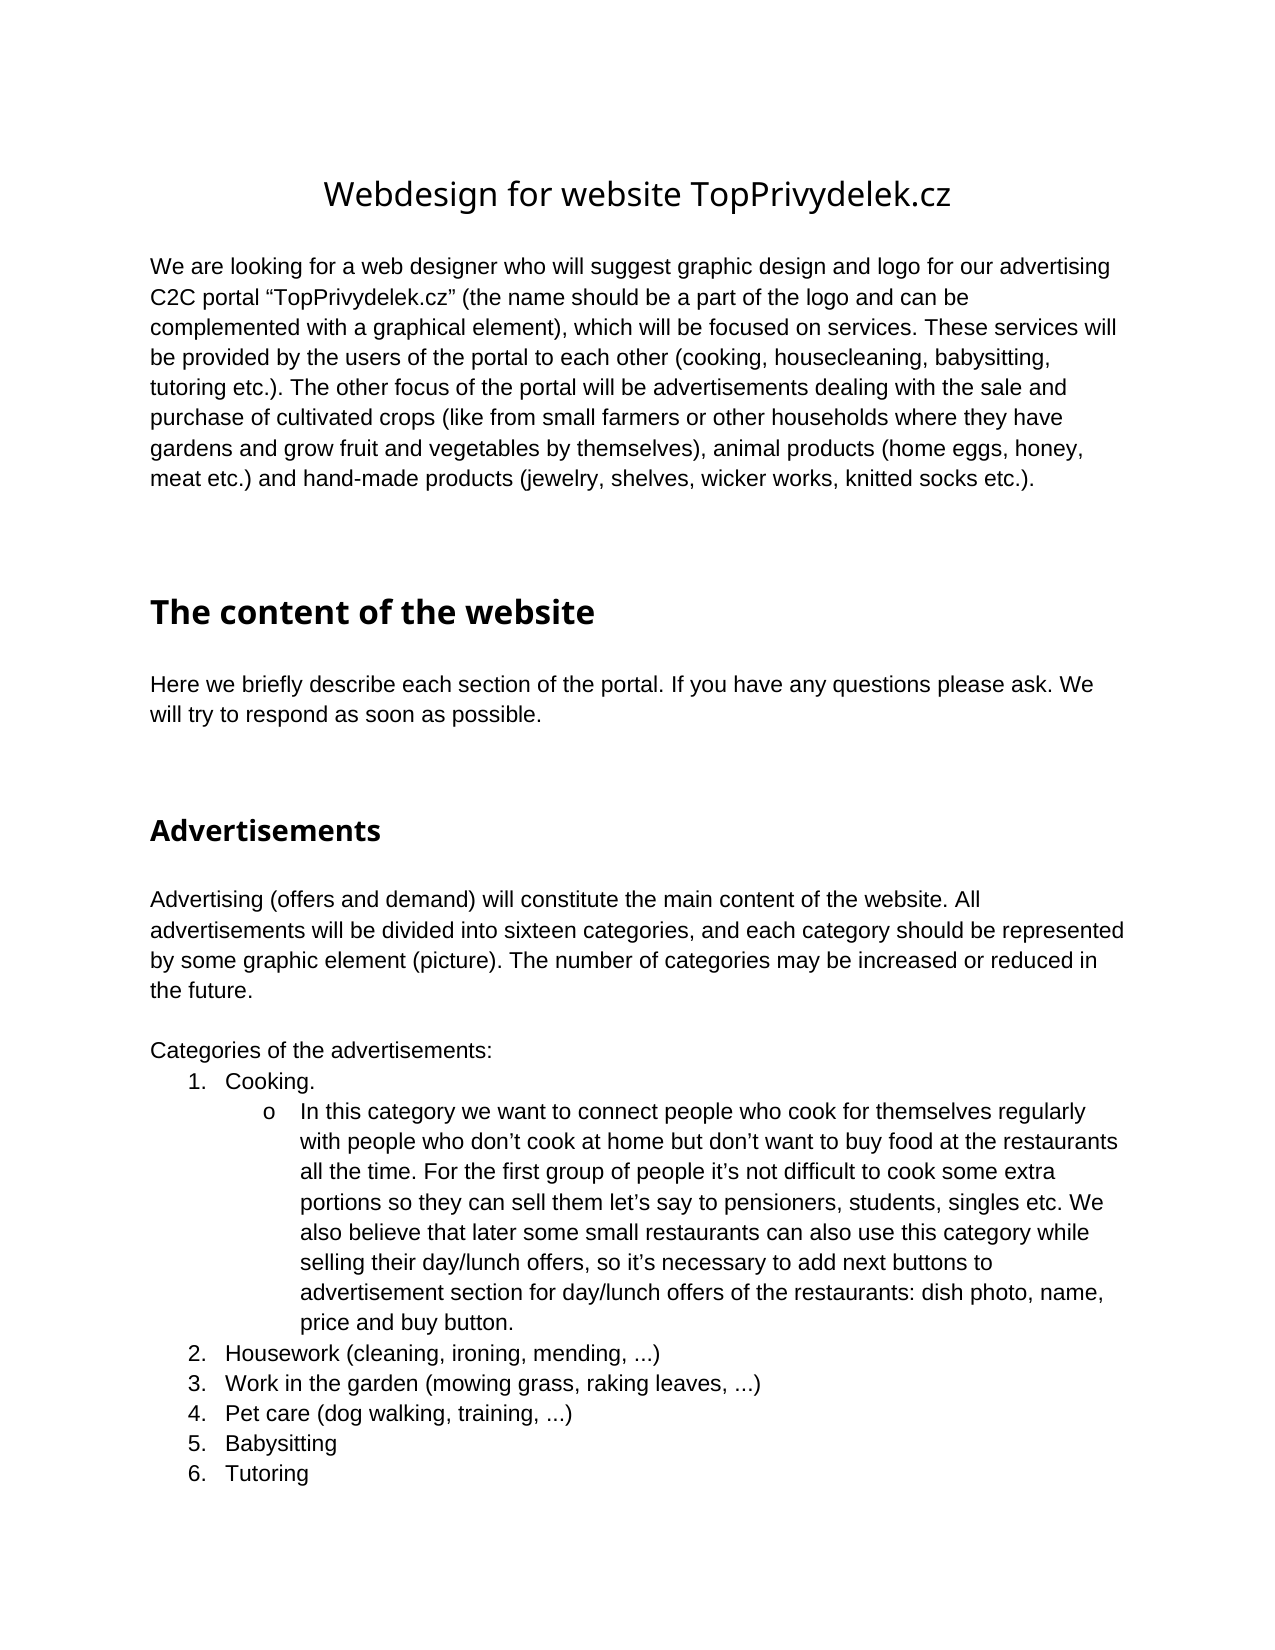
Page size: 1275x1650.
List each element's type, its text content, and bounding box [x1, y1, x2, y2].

subtitle Advertisements [150, 811, 1125, 850]
list Tutoring [188, 1460, 1125, 1487]
list In this category we want to connect people who cook for themselves regularly with people who don’t cook at home but don’t want to buy food at the restaurants all the time. For the first group of people it’s not difficult to cook some extra portions so they can sell them let’s say to pensioners, students, singles etc. We also believe that later some small restaurants can also use this category while selling their day/lunch offers, so it’s necessary to add next buttons to advertisement section for day/lunch offers of the restaurants: dish photo, name, price and buy button. [263, 1098, 1125, 1336]
text Categories of the advertisements: [150, 1037, 1125, 1064]
list Housework (cleaning, ironing, mending, ...) [188, 1339, 1125, 1366]
list Work in the garden (mowing grass, raking leaves, ...) [188, 1370, 1125, 1396]
text We are looking for a web designer who will suggest graphic design and logo for our advertising C2C portal “TopPrivydelek.cz” (the name should be a part of the logo and can be complemented with a graphical element), which will be focused on services. These services will be provided by the users of the portal to each other (cooking, housecleaning, babysitting, tutoring etc.). The other focus of the portal will be advertisements dealing with the sale and purchase of cultivated crops (like from small farmers or other households where they have gardens and grow fruit and vegetables by themselves), animal products (home eggs, honey, meat etc.) and hand-made products (jewelry, shelves, wicker works, knitted socks etc.). [150, 223, 1125, 491]
list Pet care (dog walking, training, ...) [188, 1400, 1125, 1426]
subtitle Webdesign for website TopPrivydelek.cz [150, 171, 1125, 216]
list Cooking. [188, 1068, 1125, 1094]
text Here we briefly describe each section of the portal. If you have any questions please ask. We will try to respond as soon as possible. [150, 641, 1125, 728]
list Babysitting [188, 1430, 1125, 1456]
subtitle The content of the website [150, 589, 1125, 634]
text Advertising (offers and demand) will constitute the main content of the website. All advertisements will be divided into sixteen categories, and each category should be represented by some graphic element (picture). The number of categories may be increased or reduced in the future. [150, 856, 1125, 1033]
